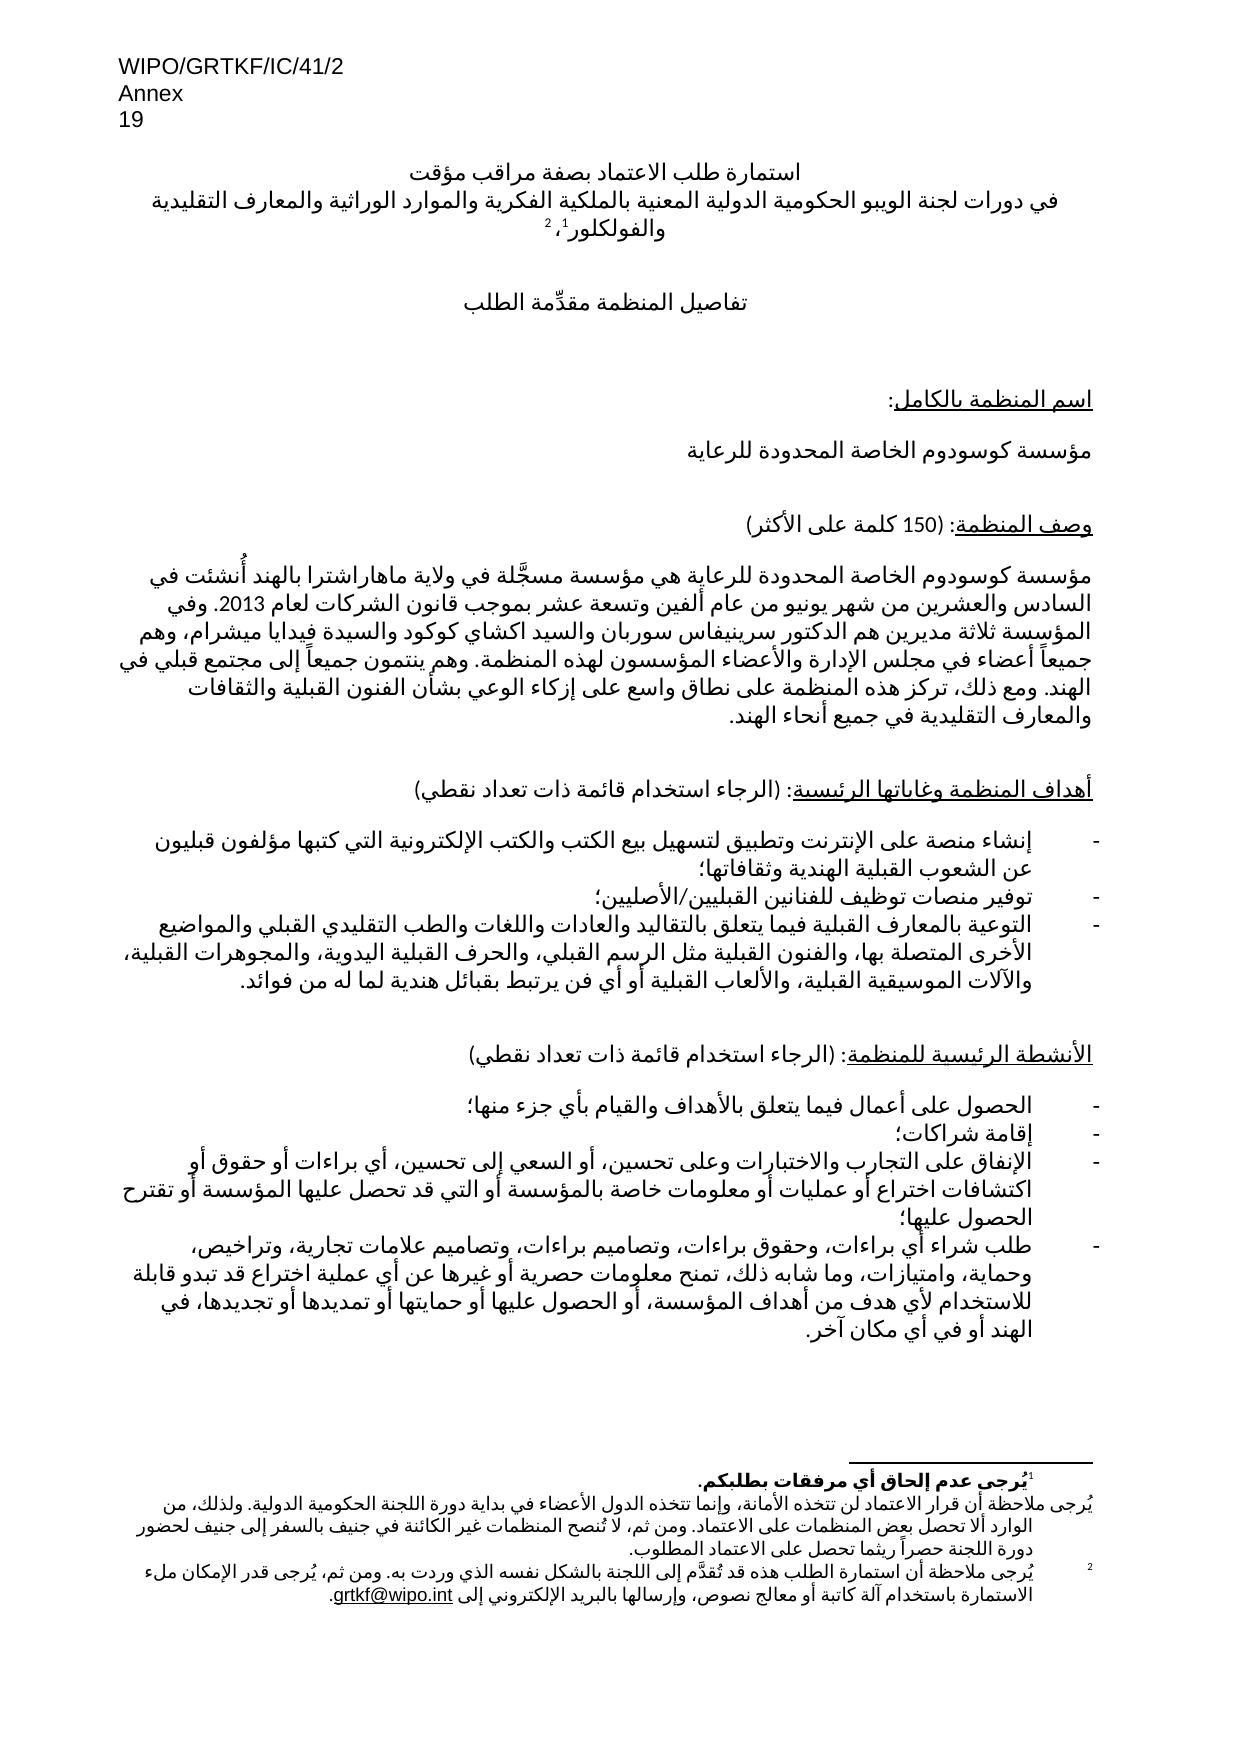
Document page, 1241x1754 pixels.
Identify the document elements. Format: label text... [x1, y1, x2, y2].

list الحصول على أعمال فيما يتعلق بالأهداف والقيام بأي جزء منها؛ [118, 1091, 1092, 1119]
list الإنفاق على التجارب والاختبارات وعلى تحسين، أو السعي إلى تحسين، أي براءات أو حقوق أو اكتشافات اختراع أو عمليات أو معلومات خاصة بالمؤسسة أو التي قد تحصل عليها المؤسسة أو تقترح الحصول عليها؛ [118, 1147, 1092, 1231]
text الأنشطة الرئيسية للمنظمة: (الرجاء استخدام قائمة ذات تعداد نقطي) [118, 1040, 1092, 1068]
text مؤسسة كوسودوم الخاصة المحدودة للرعاية [118, 436, 1092, 464]
text وصف المنظمة: (150 كلمة على الأكثر) [118, 510, 1092, 538]
text تفاصيل المنظمة مقدِّمة الطلب [118, 288, 1092, 316]
list إقامة شراكات؛ [118, 1119, 1092, 1147]
list إنشاء منصة على الإنترنت وتطبيق لتسهيل بيع الكتب والكتب الإلكترونية التي كتبها مؤلفون قبليون عن الشعوب القبلية الهندية وثقافاتها؛ [118, 826, 1092, 882]
text أهداف المنظمة وغاياتها الرئيسية: (الرجاء استخدام قائمة ذات تعداد نقطي) [118, 775, 1092, 803]
text مؤسسة كوسودوم الخاصة المحدودة للرعاية هي مؤسسة مسجَّلة في ولاية ماهاراشترا بالهند أُنشئت في السادس والعشرين من شهر يونيو من عام ألفين وتسعة عشر بموجب قانون الشركات لعام 2013. وفي المؤسسة ثلاثة مديرين هم الدكتور سرينيفاس سوربان والسيد اكشاي كوكود والسيدة فيدايا ميشرام، وهم جميعاً أعضاء في مجلس الإدارة والأعضاء المؤسسون لهذه المنظمة. وهم ينتمون جميعاً إلى مجتمع قبلي في الهند. ومع ذلك، تركز هذه المنظمة على نطاق واسع على إزكاء الوعي بشأن الفنون القبلية والثقافات والمعارف التقليدية في جميع أنحاء الهند. [118, 561, 1092, 729]
list طلب شراء أي براءات، وحقوق براءات، وتصاميم براءات، وتصاميم علامات تجارية، وتراخيص، وحماية، وامتيازات، وما شابه ذلك، تمنح معلومات حصرية أو غيرها عن أي عملية اختراع قد تبدو قابلة للاستخدام لأي هدف من أهداف المؤسسة، أو الحصول عليها أو حمايتها أو تمديدها أو تجديدها، في الهند أو في أي مكان آخر. [118, 1231, 1092, 1343]
text استمارة طلب الاعتماد بصفة مراقب مؤقت في دورات لجنة الويبو الحكومية الدولية المعنية بالملكية الفكرية والموارد الوراثية والمعارف التقليدية والفولكلور، [118, 158, 1092, 243]
list التوعية بالمعارف القبلية فيما يتعلق بالتقاليد والعادات واللغات والطب التقليدي القبلي والمواضيع الأخرى المتصلة بها، والفنون القبلية مثل الرسم القبلي، والحرف القبلية اليدوية، والمجوهرات القبلية، والآلات الموسيقية القبلية، والألعاب القبلية أو أي فن يرتبط بقبائل هندية لما له من فوائد. [118, 910, 1092, 994]
list توفير منصات توظيف للفنانين القبليين/الأصليين؛ [118, 882, 1092, 910]
text اسم المنظمة بالكامل: [118, 385, 1092, 413]
